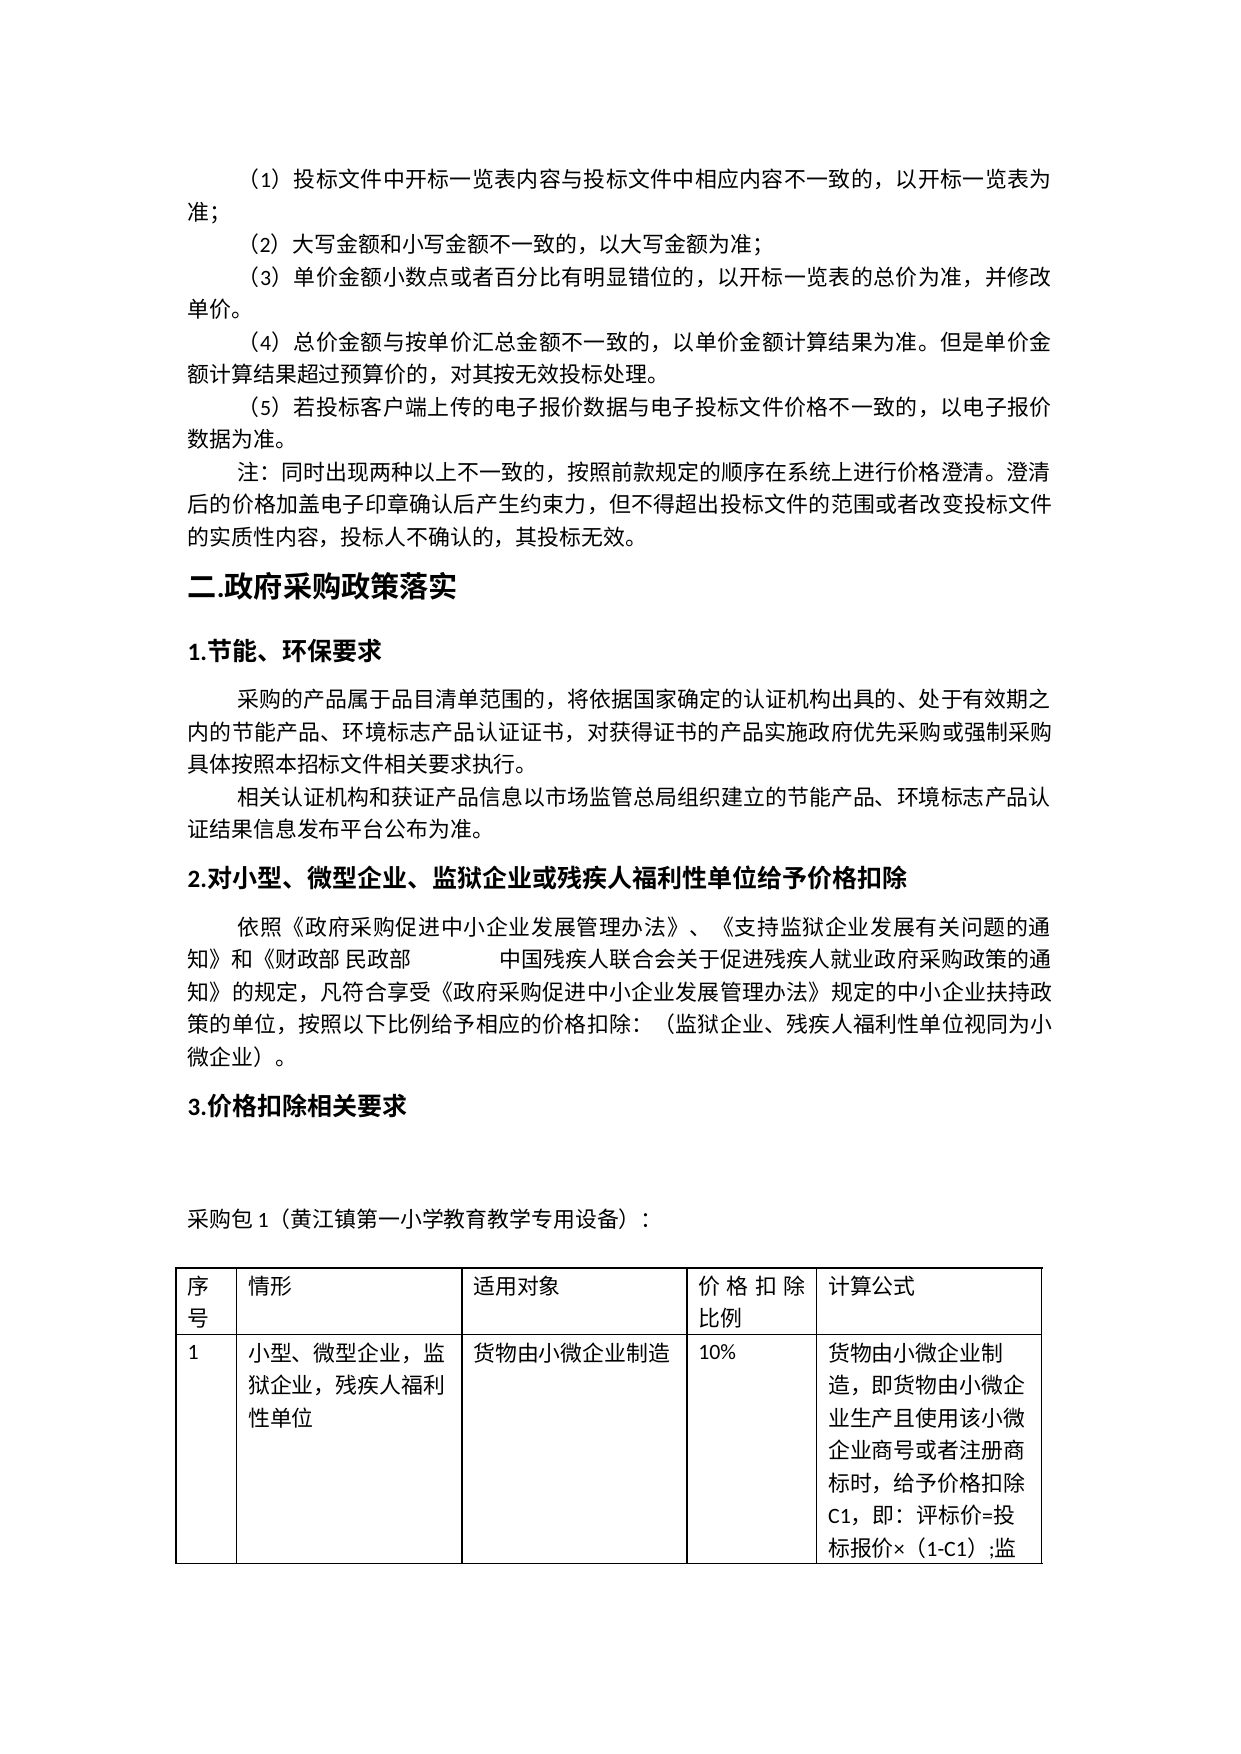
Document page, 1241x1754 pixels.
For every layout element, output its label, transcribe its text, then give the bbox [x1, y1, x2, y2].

text 采购的产品属于品目清单范围的，将依据国家确定的认证机构出具的、处于有效期之内的节能产品、环境标志产品认证证书，对获得证书的产品实施政府优先采购或强制采购，具体按照本招标文件相关要求执行。 [187, 682, 1053, 779]
table_header 情形 [237, 1269, 461, 1333]
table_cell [817, 1335, 1041, 1563]
table_header 价格扣除比例 [688, 1269, 816, 1333]
table_header 序号 [177, 1269, 236, 1333]
table_cell 10% [688, 1335, 816, 1563]
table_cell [237, 1335, 461, 1563]
text 相关认证机构和获证产品信息以市场监管总局组织建立的节能产品、环境标志产品认证结果信息发布平台公布为准。 [187, 779, 1053, 844]
text 依照《政府采购促进中小企业发展管理办法》、《支持监狱企业发展有关问题的通知》和《财政部 民政部 中国残疾人联合会关于促进残疾人就业政府采购政策的通知》的规定，凡符合享受《政府采购促进中小企业发展管理办法》规定的中小企业扶持政策的单位，按照以下比例给予相应的价格扣除：（监狱企业、残疾人福利性单位视同为小、微企业）。 [187, 909, 1053, 1072]
text 注：同时出现两种以上不一致的，按照前款规定的顺序在系统上进行价格澄清。澄清后的价格加盖电子印章确认后产生约束力，但不得超出投标文件的范围或者改变投标文件的实质性内容，投标人不确认的，其投标无效。 [187, 454, 1053, 552]
text 采购包1（黄江镇第一小学教育教学专用设备）： [187, 1202, 1053, 1234]
table_header 适用对象 [463, 1269, 686, 1333]
text 2.对小型、微型企业、监狱企业或残疾人福利性单位给予价格扣除 [187, 844, 1053, 909]
table_cell 货物由小微企业制造 [463, 1335, 686, 1563]
table_cell 1 [177, 1335, 236, 1563]
text （3）单价金额小数点或者百分比有明显错位的，以开标一览表的总价为准，并修改单价。 [187, 259, 1053, 324]
table_header 计算公式 [817, 1269, 1041, 1333]
text （2）大写金额和小写金额不一致的，以大写金额为准； [187, 227, 1053, 259]
text （1）投标文件中开标一览表内容与投标文件中相应内容不一致的，以开标一览表为准； [187, 162, 1053, 227]
text 3.价格扣除相关要求 [187, 1072, 1053, 1137]
text （5）若投标客户端上传的电子报价数据与电子投标文件价格不一致的，以电子报价数据为准。 [187, 389, 1053, 454]
text 1.节能、环保要求 [187, 617, 1053, 682]
text （4）总价金额与按单价汇总金额不一致的，以单价金额计算结果为准。但是单价金额计算结果超过预算价的，对其按无效投标处理。 [187, 324, 1053, 389]
text 二.政府采购政策落实 [187, 552, 1053, 617]
